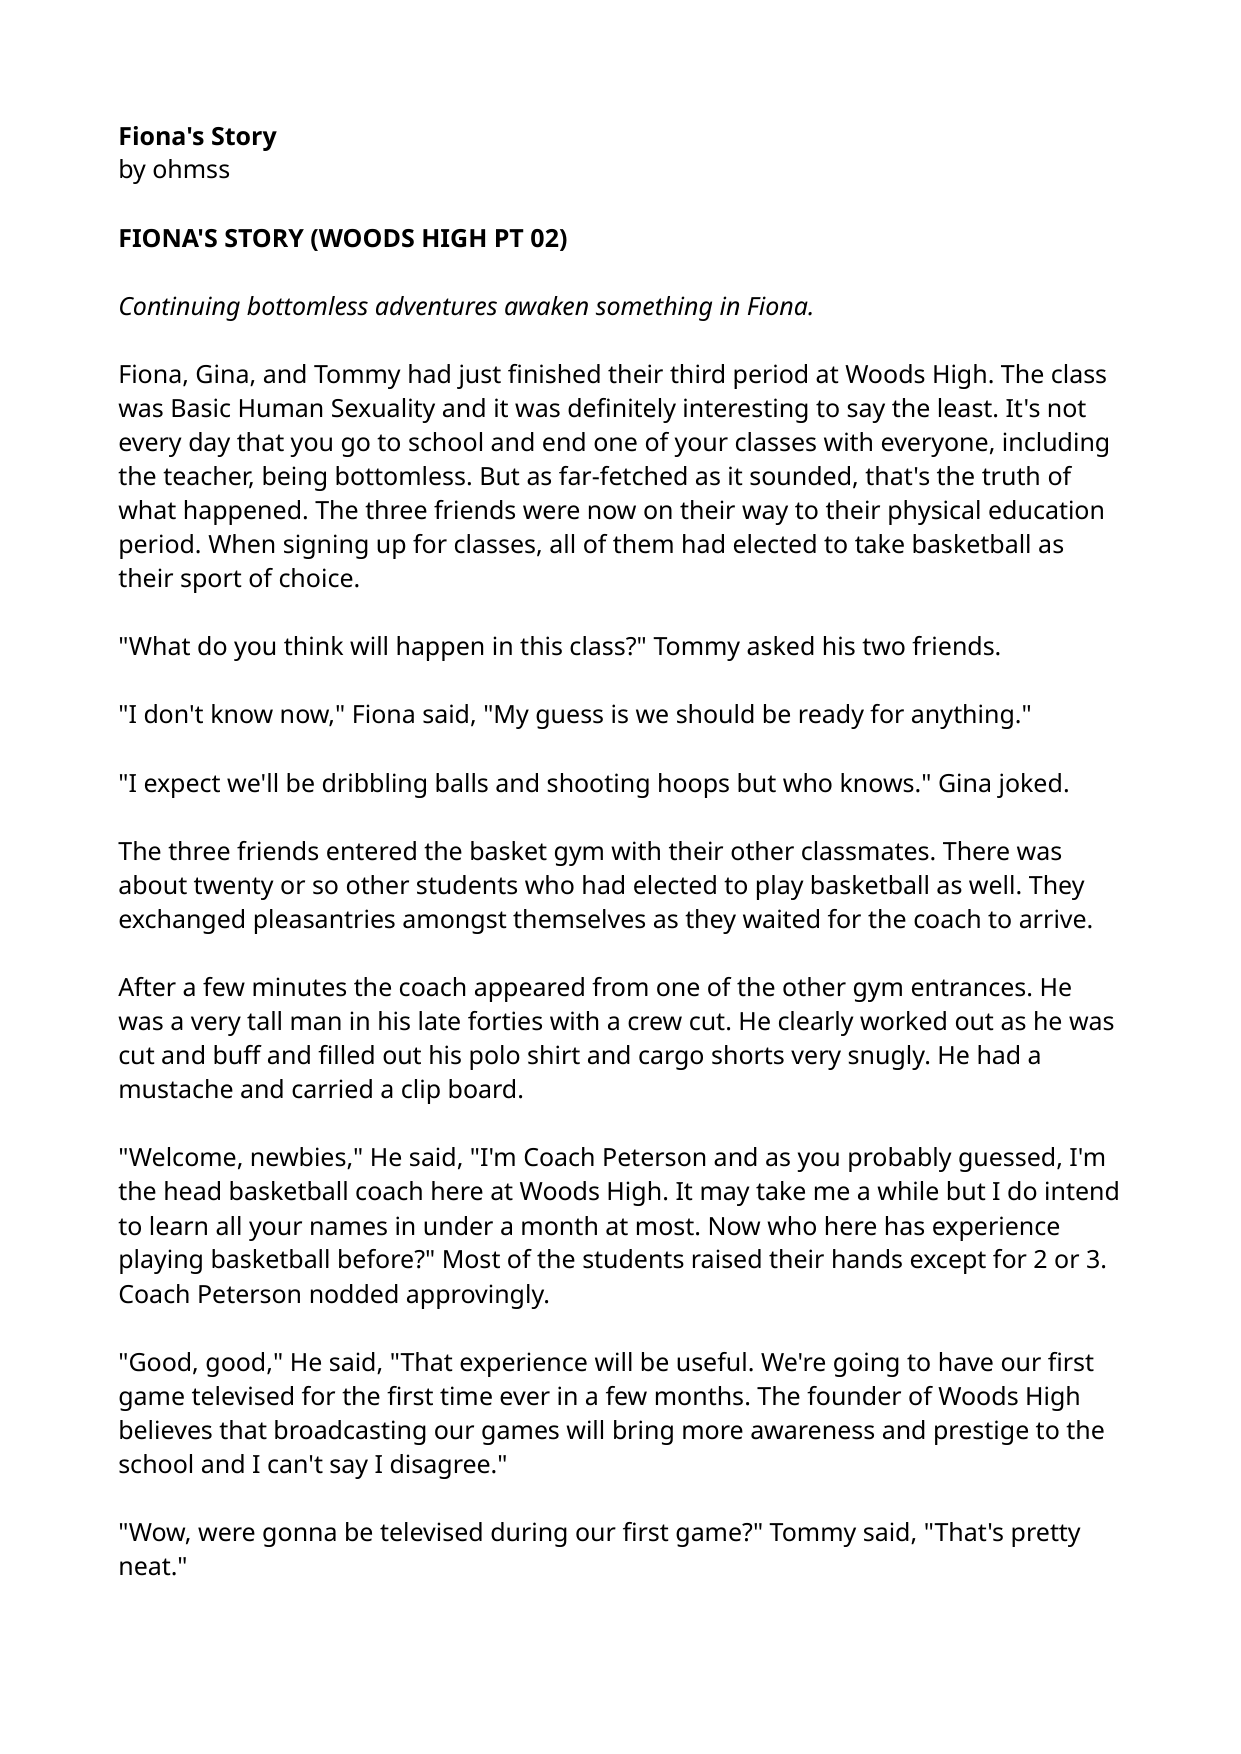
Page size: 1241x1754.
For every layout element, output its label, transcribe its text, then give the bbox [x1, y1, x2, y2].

text "I don't know now," Fiona said, "My guess is we should be ready for anything." [118, 697, 1122, 731]
text "Welcome, newbies," He said, "I'm Coach Peterson and as you probably guessed, I'm the head basketball coach here at Woods High. It may take me a while but I do intend to learn all your names in under a month at most. Now who here has experience playing basketball before?" Most of the students raised their hands except for 2 or 3. Coach Peterson nodded approvingly. [118, 1140, 1122, 1310]
text Fiona's Story [118, 118, 1122, 152]
text Continuing bottomless adventures awaken something in Fiona. [118, 288, 1122, 322]
text "Wow, were gonna be televised during our first game?" Tommy said, "That's pretty neat." [118, 1515, 1122, 1583]
text "Good, good," He said, "That experience will be useful. We're going to have our first game televised for the first time ever in a few months. The founder of Woods High believes that broadcasting our games will bring more awareness and prestige to the school and I can't say I disagree." [118, 1344, 1122, 1481]
text "What do you think will happen in this class?" Tommy asked his two friends. [118, 629, 1122, 663]
text FIONA'S STORY (WOODS HIGH PT 02) [118, 220, 1122, 254]
text Fiona, Gina, and Tommy had just finished their third period at Woods High. The class was Basic Human Sexuality and it was definitely interesting to say the least. It's not every day that you go to school and end one of your classes with everyone, including the teacher, being bottomless. But as far-fetched as it sounded, that's the truth of what happened. The three friends were now on their way to their physical education period. When signing up for classes, all of them had elected to take basketball as their sport of choice. [118, 357, 1122, 595]
text "I expect we'll be dribbling balls and shooting hoops but who knows." Gina joked. [118, 765, 1122, 799]
text The three friends entered the basket gym with their other classmates. There was about twenty or so other students who had elected to play basketball as well. They exchanged pleasantries amongst themselves as they waited for the coach to arrive. [118, 833, 1122, 936]
text by ohmss [118, 152, 1122, 186]
text After a few minutes the coach appeared from one of the other gym entrances. He was a very tall man in his late forties with a crew cut. He clearly worked out as he was cut and buff and filled out his polo shirt and cargo shorts very snugly. He had a mustache and carried a clip board. [118, 970, 1122, 1106]
